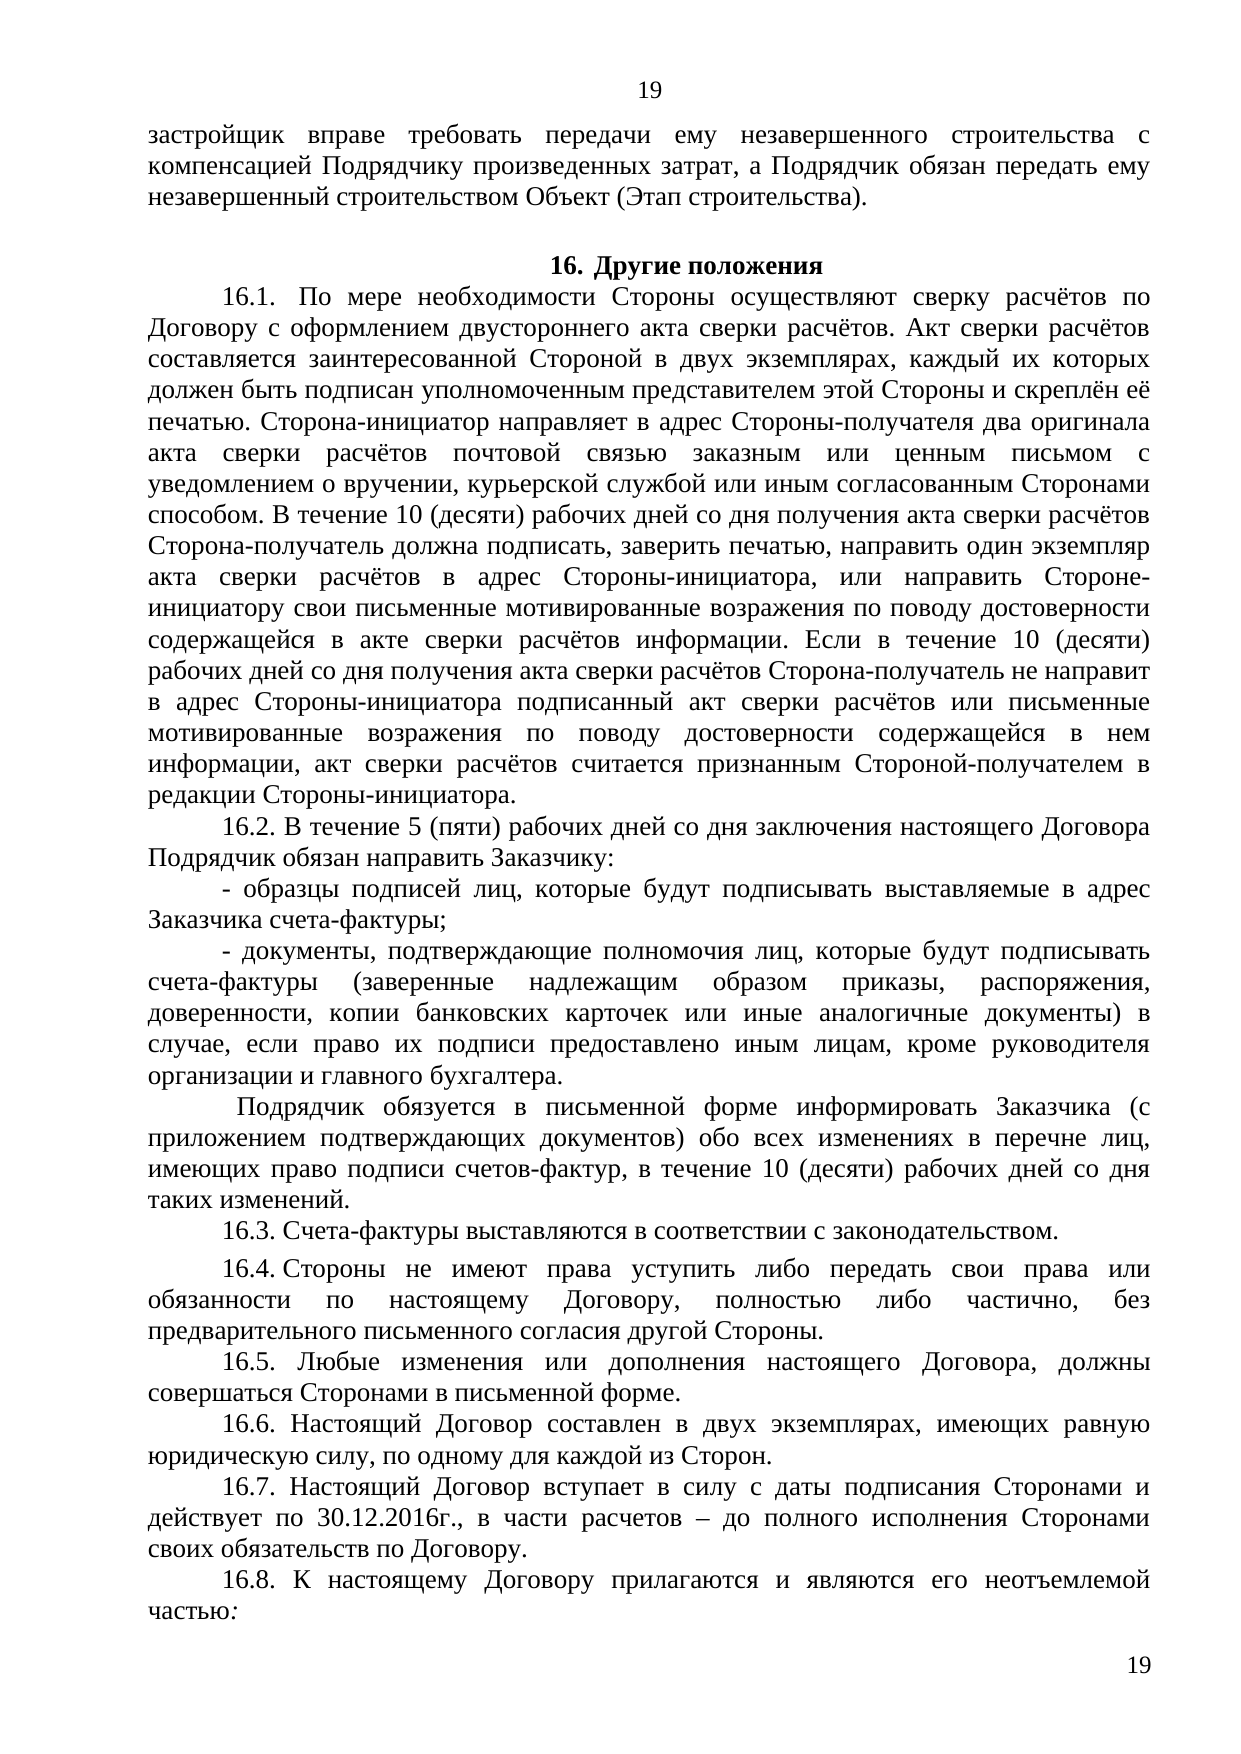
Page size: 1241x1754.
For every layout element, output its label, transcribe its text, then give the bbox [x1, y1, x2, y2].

text 16.2. В течение 5 (пяти) рабочих дней со дня заключения настоящего Договора Подрядчик обязан направить Заказчику: [148, 809, 1152, 872]
text - образцы подписей лиц, которые будут подписывать выставляемые в адрес Заказчика счета-фактуры; [148, 872, 1152, 934]
text 16.5. Любые изменения или дополнения настоящего Договора, должны совершаться Сторонами в письменной форме. [148, 1345, 1152, 1408]
list Другие положения [221, 249, 1152, 280]
text Подрядчик обязуется в письменной форме информировать Заказчика (с приложением подтверждающих документов) обо всех изменениях в перечне лиц, имеющих право подписи счетов-фактур, в течение 10 (десяти) рабочих дней со дня таких изменений. [148, 1090, 1152, 1214]
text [148, 118, 1152, 212]
text 16.6. Настоящий Договор составлен в двух экземплярах, имеющих равную юридическую силу, по одному для каждой из Сторон. [148, 1408, 1152, 1470]
text - документы, подтверждающие полномочия лиц, которые будут подписывать счета-фактуры (заверенные надлежащим образом приказы, распоряжения, доверенности, копии банковских карточек или иные аналогичные документы) в случае, если право их подписи предоставлено иным лицам, кроме руководителя организации и главного бухгалтера. [148, 934, 1152, 1090]
text 16.8. К настоящему Договору прилагаются и являются его неотъемлемой частью: [148, 1563, 1152, 1626]
text 16.4. Стороны не имеют права уступить либо передать свои права или обязанности по настоящему Договору, полностью либо частично, без предварительного письменного согласия другой Стороны. [148, 1252, 1152, 1345]
text 16.3. Счета-фактуры выставляются в соответствии с законодательством. [148, 1214, 1152, 1246]
text 16.7. Настоящий Договор вступает в силу с даты подписания Сторонами и действует по 30.12.2016г., в части расчетов – до полного исполнения Сторонами своих обязательств по Договору. [148, 1470, 1152, 1563]
text 16.1. По мере необходимости Стороны осуществляют сверку расчётов по Договору с оформлением двустороннего акта сверки расчётов. Акт сверки расчётов составляется заинтересованной Стороной в двух экземплярах, каждый их которых должен быть подписан уполномоченным представителем этой Стороны и скреплён её печатью. Сторона-инициатор направляет в адрес Стороны-получателя два оригинала акта сверки расчётов почтовой связью заказным или ценным письмом с уведомлением о вручении, курьерской службой или иным согласованным Сторонами способом. В течение 10 (десяти) рабочих дней со дня получения акта сверки расчётов Сторона-получатель должна подписать, заверить печатью, направить один экземпляр акта сверки расчётов в адрес Стороны-инициатора, или направить Стороне-инициатору свои письменные мотивированные возражения по поводу достоверности содержащейся в акте сверки расчётов информации. Если в течение 10 (десяти) рабочих дней со дня получения акта сверки расчётов Сторона-получатель не направит в адрес Стороны-инициатора подписанный акт сверки расчётов или письменные мотивированные возражения по поводу достоверности содержащейся в нем информации, акт сверки расчётов считается признанным Стороной-получателем в редакции Стороны-инициатора. [148, 280, 1152, 809]
